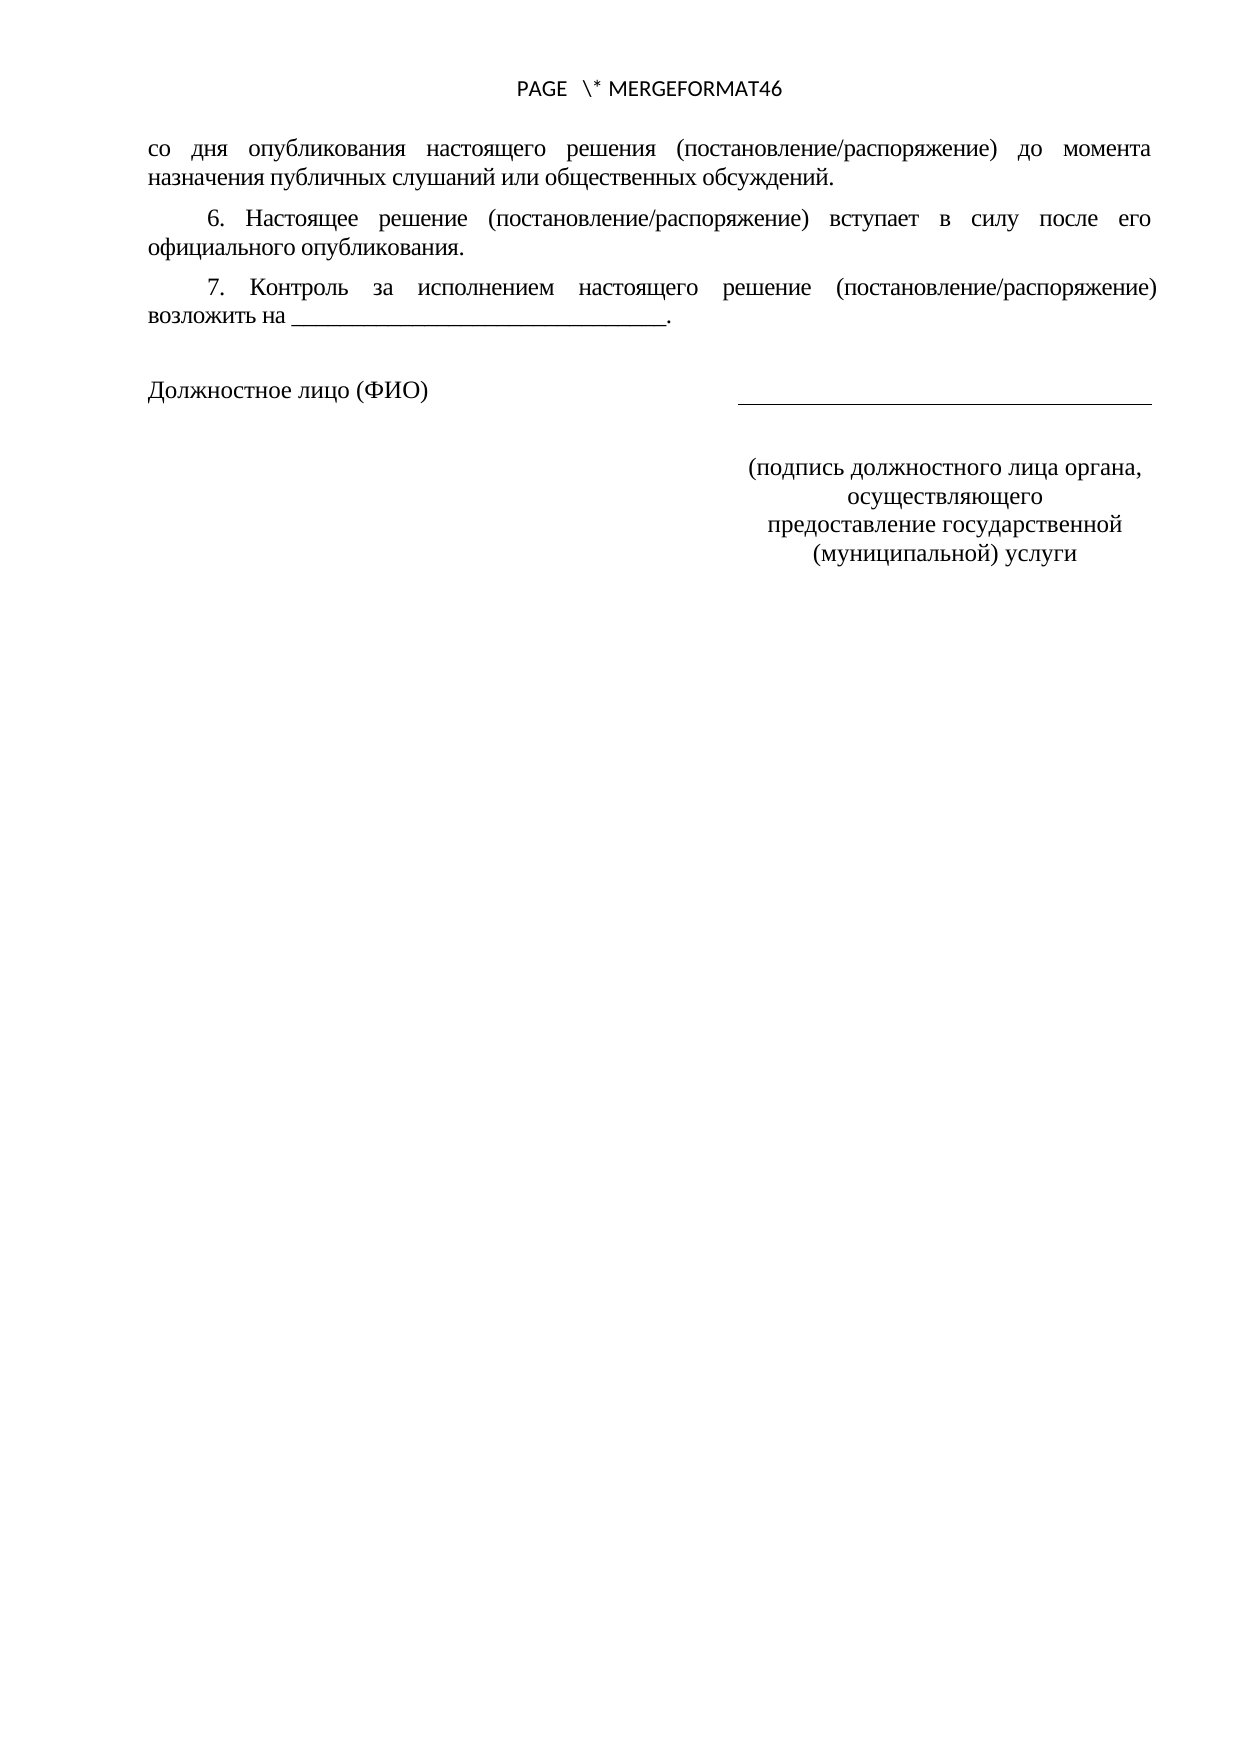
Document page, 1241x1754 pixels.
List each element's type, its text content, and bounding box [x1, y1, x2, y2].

text 7. Контроль за исполнением настоящего решение (постановление/распоряжение) возложить на _______________________________. [148, 273, 1157, 329]
text со дня опубликования настоящего решения (постановление/распоряжение) до момента назначения публичных слушаний или общественных обсуждений. [148, 133, 1152, 190]
text (подпись должностного лица органа, осуществляющего [738, 432, 1152, 490]
text 6. Настоящее решение (постановление/распоряжение) вступает в силу после его официального опубликования. [148, 203, 1152, 260]
text Должностное лицо (ФИО) [148, 375, 1152, 403]
text предоставление государственной [738, 490, 1152, 518]
text (муниципальной) услуги [738, 518, 1152, 567]
